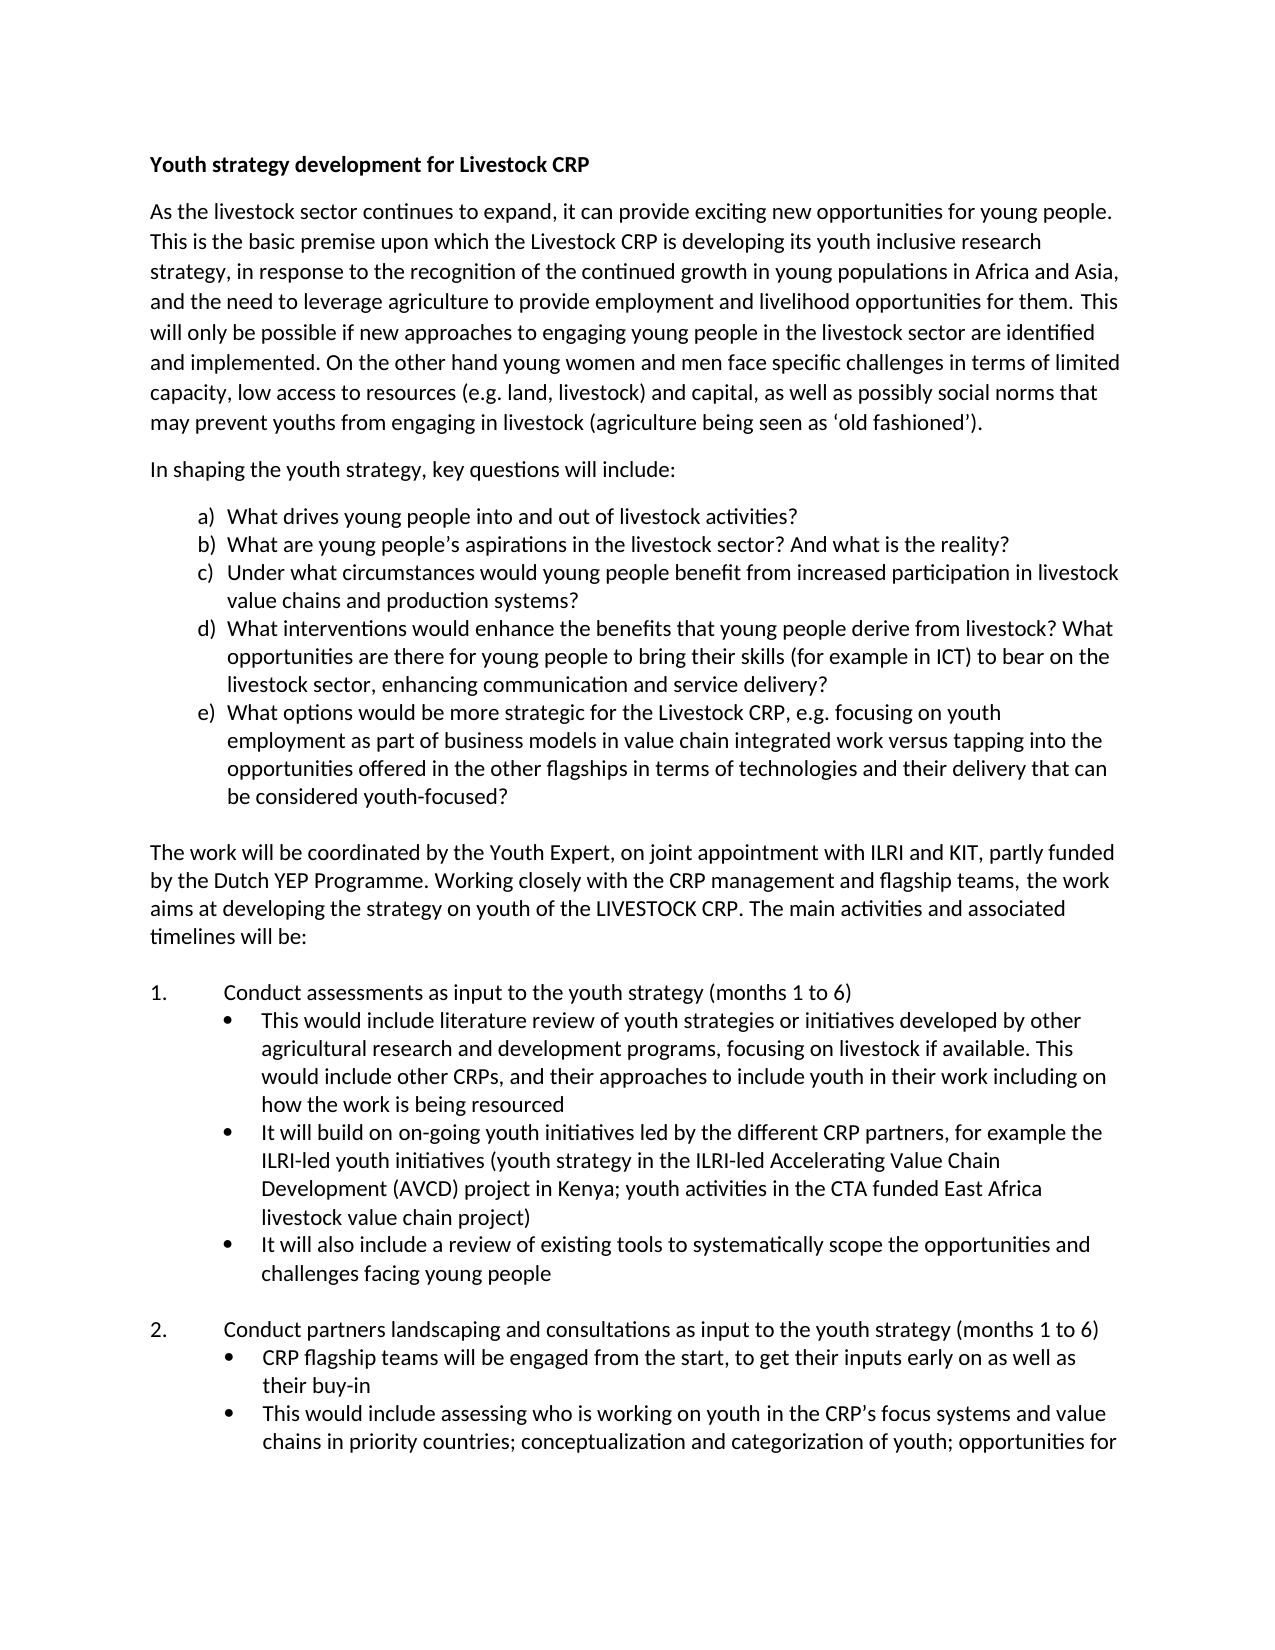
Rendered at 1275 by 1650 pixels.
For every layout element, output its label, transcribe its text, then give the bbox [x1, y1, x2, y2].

list It will build on on-going youth initiatives led by the different CRP partners, for example the ILRI-led youth initiatives (youth strategy in the ILRI-led Accelerating Value Chain Development (AVCD) project in Kenya; youth activities in the CTA funded East Africa livestock value chain project) [224, 1118, 1125, 1231]
list It will also include a review of existing tools to systematically scope the opportunities and challenges facing young people [224, 1231, 1125, 1287]
text As the livestock sector continues to expand, it can provide exciting new opportunities for young people. This is the basic premise upon which the Livestock CRP is developing its youth inclusive research strategy, in response to the recognition of the continued growth in young populations in Africa and Asia, and the need to leverage agriculture to provide employment and livelihood opportunities for them. This will only be possible if new approaches to engaging young people in the livestock sector are identified and implemented. On the other hand young women and men face specific challenges in terms of limited capacity, low access to resources (e.g. land, livestock) and capital, as well as possibly social norms that may prevent youths from engaging in livestock (agriculture being seen as ‘old fashioned’). [150, 197, 1125, 436]
list This would include literature review of youth strategies or initiatives developed by other agricultural research and development programs, focusing on livestock if available. This would include other CRPs, and their approaches to include youth in their work including on how the work is being resourced [224, 1006, 1125, 1118]
list Conduct assessments as input to the youth strategy (months 1 to 6) [150, 978, 1125, 1006]
list Under what circumstances would young people benefit from increased participation in livestock value chains and production systems? [197, 558, 1125, 614]
list CRP flagship teams will be engaged from the start, to get their inputs early on as well as their buy-in [225, 1343, 1125, 1399]
list What drives young people into and out of livestock activities? [197, 502, 1125, 530]
list What options would be more strategic for the Livestock CRP, e.g. focusing on youth employment as part of business models in value chain integrated work versus tapping into the opportunities offered in the other flagships in terms of technologies and their delivery that can be considered youth-focused? [197, 698, 1125, 810]
list What interventions would enhance the benefits that young people derive from livestock? What opportunities are there for young people to bring their skills (for example in ICT) to bear on the livestock sector, enhancing communication and service delivery? [197, 614, 1125, 698]
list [225, 1399, 1125, 1455]
list What are young people’s aspirations in the livestock sector? And what is the reality? [197, 530, 1125, 558]
text In shaping the youth strategy, key questions will include: [150, 455, 1125, 483]
text The work will be coordinated by the Youth Expert, on joint appointment with ILRI and KIT, partly funded by the Dutch YEP Programme. Working closely with the CRP management and flagship teams, the work aims at developing the strategy on youth of the LIVESTOCK CRP. The main activities and associated timelines will be: [150, 838, 1125, 950]
list Conduct partners landscaping and consultations as input to the youth strategy (months 1 to 6) [150, 1315, 1125, 1343]
text Youth strategy development for Livestock CRP [150, 150, 1125, 178]
